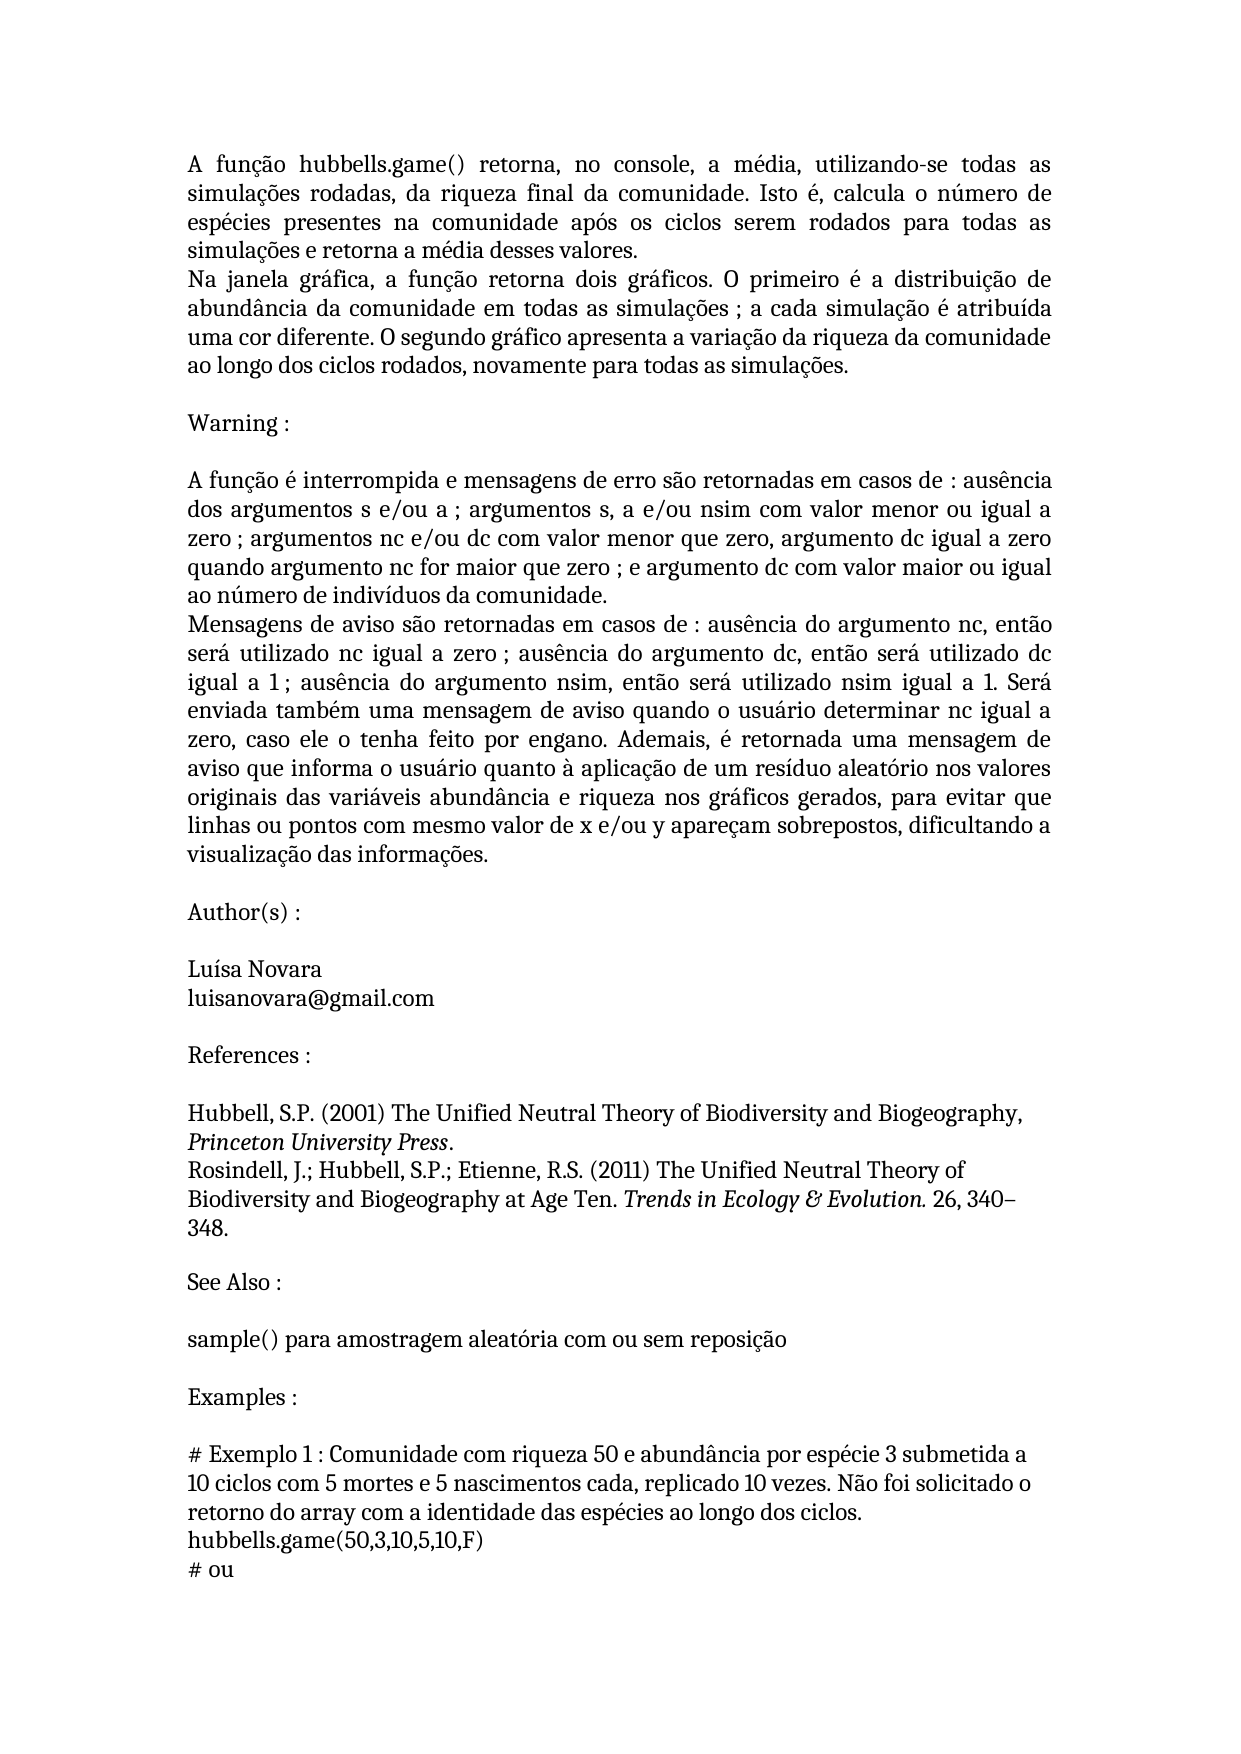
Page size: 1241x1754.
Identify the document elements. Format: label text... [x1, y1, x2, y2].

text A função é interrompida e mensagens de erro são retornadas em casos de : ausência dos argumentos s e/ou a ; argumentos s, a e/ou nsim com valor menor ou igual a zero ; argumentos nc e/ou dc com valor menor que zero, argumento dc igual a zero quando argumento nc for maior que zero ; e argumento dc com valor maior ou igual ao número de indivíduos da comunidade. [187, 466, 1053, 610]
text See Also : [187, 1267, 1053, 1296]
text Warning : [187, 409, 1053, 437]
text Hubbell, S.P. (2001) The Unified Neutral Theory of Biodiversity and Biogeography, Princeton University Press. Rosindell, J.; Hubbell, S.P.; Etienne, R.S. (2011) The Unified Neutral Theory of Biodiversity and Biogeography at Age Ten. Trends in Ecology & Evolution. 26, 340–348. [187, 1099, 1053, 1242]
text A função hubbells.game() retorna, no console, a média, utilizando-se todas as simulações rodadas, da riqueza final da comunidade. Isto é, calcula o número de espécies presentes na comunidade após os ciclos serem rodados para todas as simulações e retorna a média desses valores. [187, 150, 1053, 265]
text References : [187, 1041, 1053, 1070]
text hubbells.game(50,3,10,5,10,F) [187, 1526, 1053, 1555]
text Luísa Novara [187, 955, 1053, 984]
text Mensagens de aviso são retornadas em casos de : ausência do argumento nc, então será utilizado nc igual a zero ; ausência do argumento dc, então será utilizado dc igual a 1 ; ausência do argumento nsim, então será utilizado nsim igual a 1. Será enviada também uma mensagem de aviso quando o usuário determinar nc igual a zero, caso ele o tenha feito por engano. Ademais, é retornada uma mensagem de aviso que informa o usuário quanto à aplicação de um resíduo aleatório nos valores originais das variáveis abundância e riqueza nos gráficos gerados, para evitar que linhas ou pontos com mesmo valor de x e/ou y apareçam sobrepostos, dificultando a visualização das informações. [187, 610, 1053, 869]
text Na janela gráfica, a função retorna dois gráficos. O primeiro é a distribuição de abundância da comunidade em todas as simulações ; a cada simulação é atribuída uma cor diferente. O segundo gráfico apresenta a variação da riqueza da comunidade ao longo dos ciclos rodados, novamente para todas as simulações. [187, 265, 1053, 380]
text luisanovara@gmail.com [187, 984, 1053, 1012]
text # ou [187, 1555, 1053, 1584]
text Author(s) : [187, 897, 1053, 926]
text Examples : [187, 1382, 1053, 1411]
text # Exemplo 1 : Comunidade com riqueza 50 e abundância por espécie 3 submetida a 10 ciclos com 5 mortes e 5 nascimentos cada, replicado 10 vezes. Não foi solicitado o retorno do array com a identidade das espécies ao longo dos ciclos. [187, 1440, 1053, 1526]
text sample() para amostragem aleatória com ou sem reposição [187, 1325, 1053, 1354]
